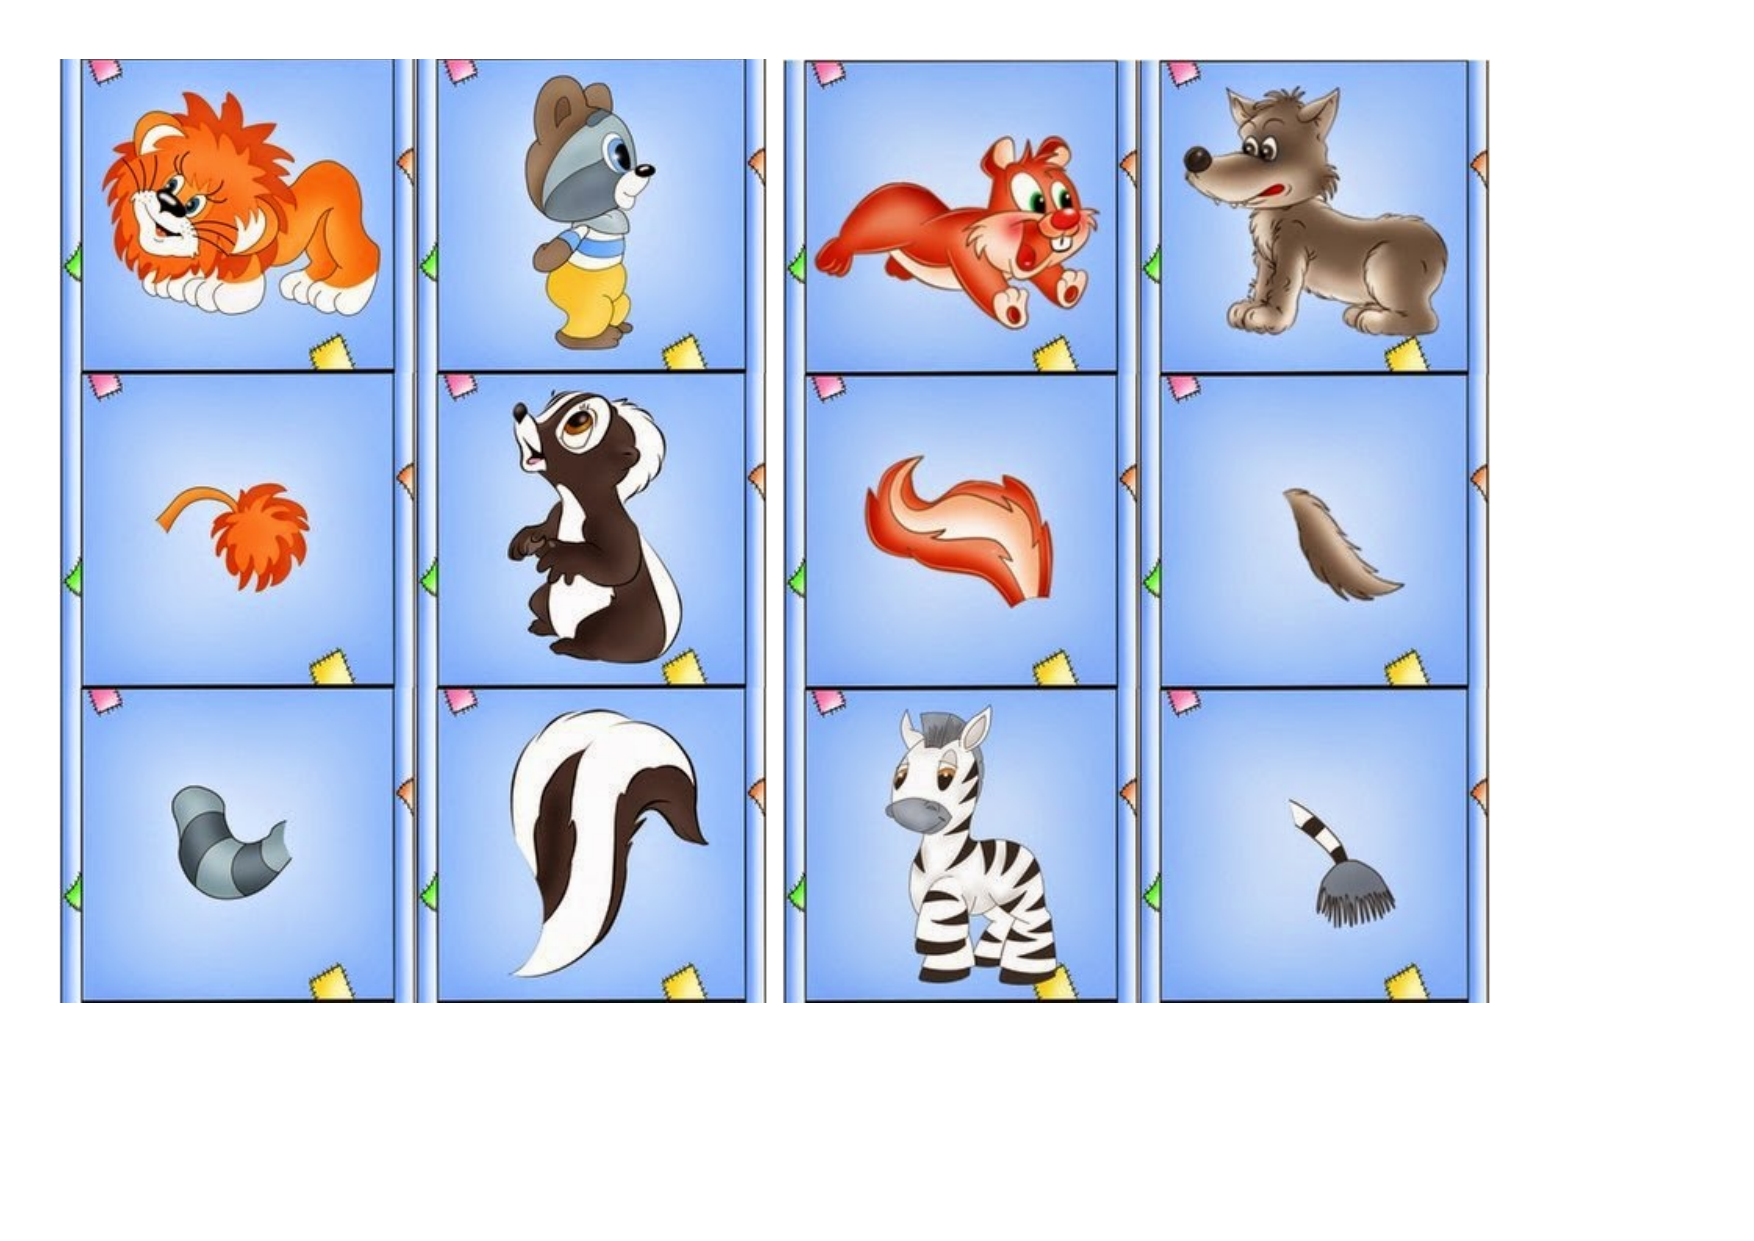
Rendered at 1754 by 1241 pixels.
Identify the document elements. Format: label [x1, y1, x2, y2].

picture [59, 59, 767, 1003]
picture [782, 59, 1491, 1003]
